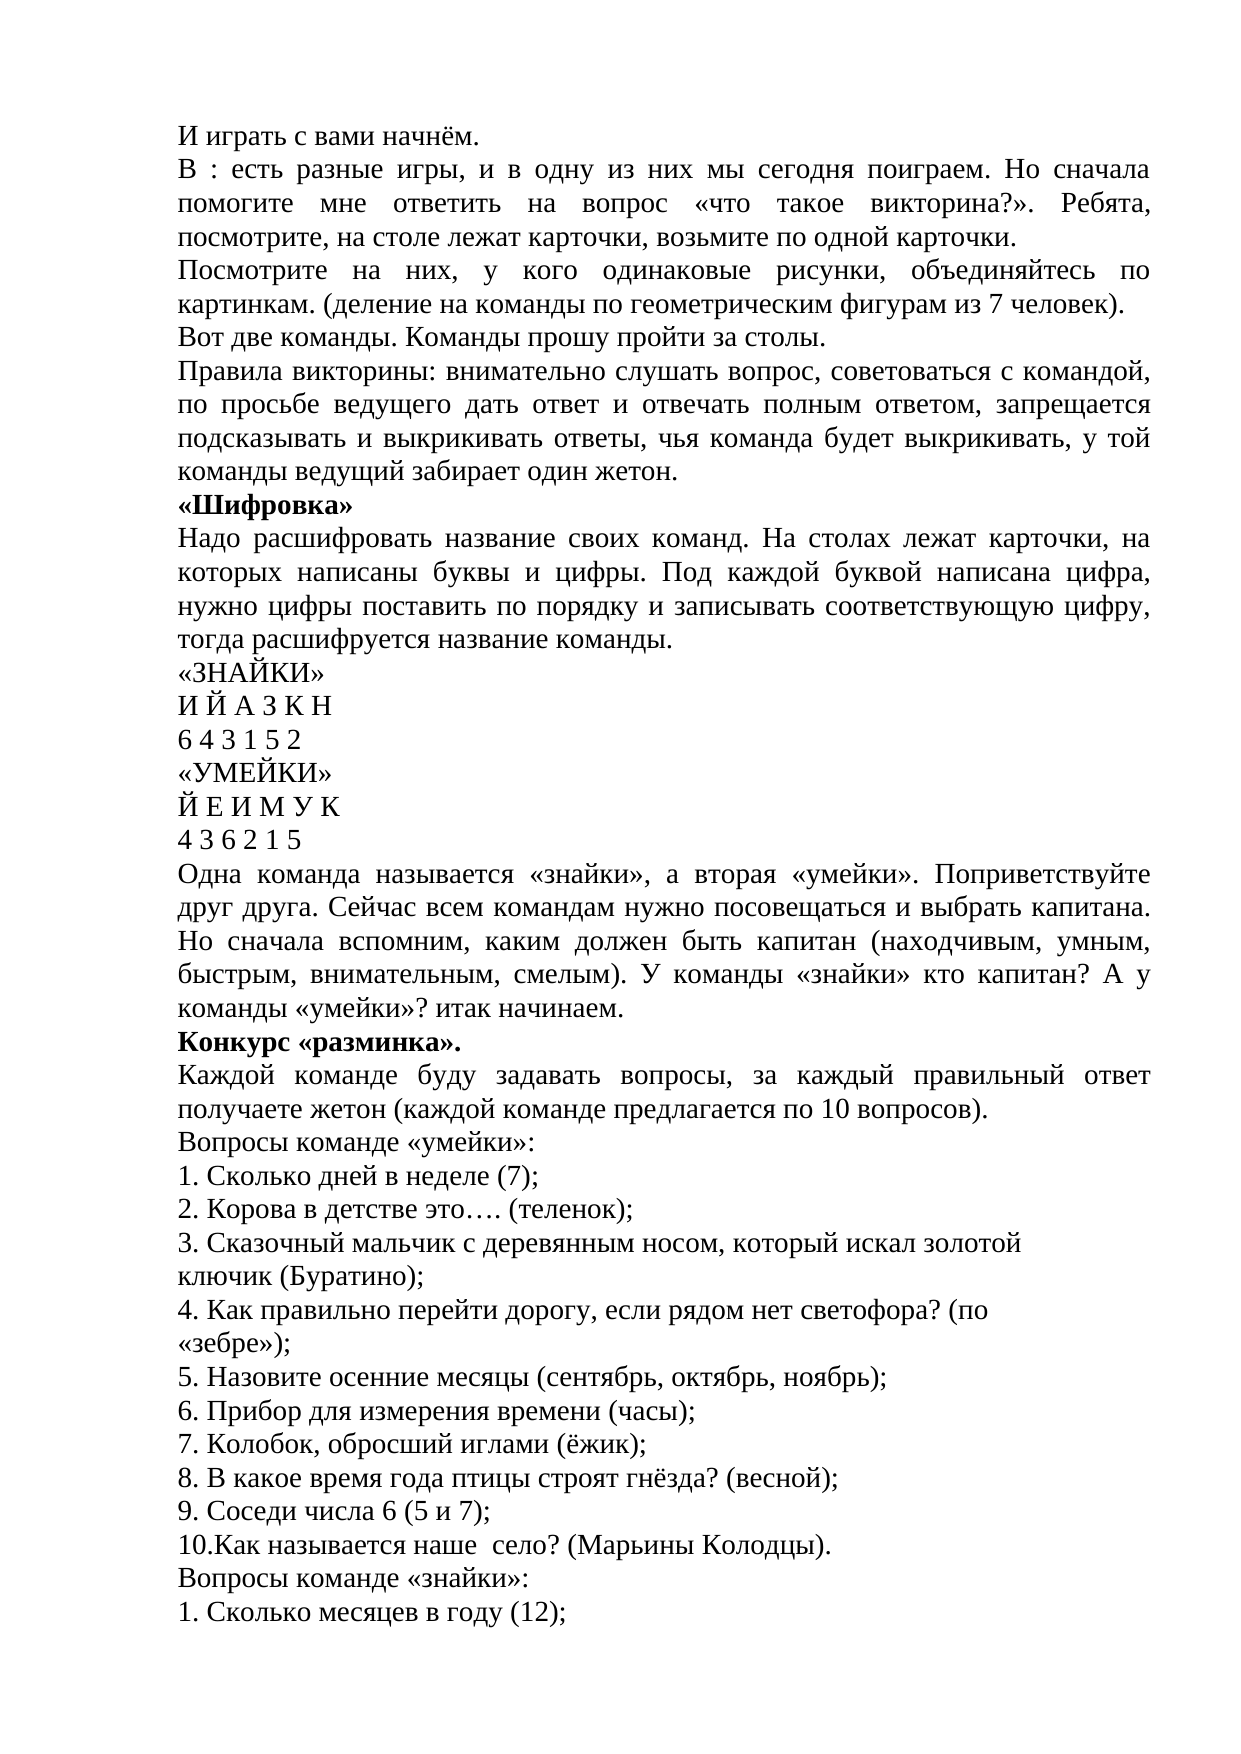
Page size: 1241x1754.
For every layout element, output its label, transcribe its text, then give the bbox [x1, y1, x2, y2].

text В : есть разные игры, и в одну из них мы сегодня поиграем. Но сначала помогите мне ответить на вопрос «что такое викторина?». Ребята, посмотрите, на столе лежат карточки, возьмите по одной карточки. [177, 152, 1152, 252]
text Й Е И М У К [177, 789, 1152, 822]
text 9. Соседи числа 6 (5 и 7); [177, 1493, 1152, 1527]
text «зебре»); [177, 1326, 1152, 1359]
text 3. Сказочный мальчик с деревянным носом, который искал золотой [177, 1225, 1152, 1258]
text Конкурс «разминка». [177, 1024, 1152, 1057]
text Правила викторины: внимательно слушать вопрос, советоваться с командой, по просьбе ведущего дать ответ и отвечать полным ответом, запрещается подсказывать и выкрикивать ответы, чья команда будет выкрикивать, у той команды ведущий забирает один жетон. [177, 353, 1152, 487]
text 1. Сколько дней в неделе (7); [177, 1158, 1152, 1191]
text Посмотрите на них, у кого одинаковые рисунки, объединяйтесь по картинкам. (деление на команды по геометрическим фигурам из 7 человек). [177, 252, 1152, 319]
text ключик (Буратино); [177, 1258, 1152, 1292]
text 7. Колобок, обросший иглами (ёжик); [177, 1426, 1152, 1460]
text Вопросы команде «знайки»: [177, 1560, 1152, 1594]
text Каждой команде буду задавать вопросы, за каждый правильный ответ получаете жетон (каждой команде предлагается по 10 вопросов). [177, 1057, 1152, 1124]
text 4 3 6 2 1 5 [177, 822, 1152, 856]
text Вот две команды. Команды прошу пройти за столы. [177, 319, 1152, 353]
text 6. Прибор для измерения времени (часы); [177, 1393, 1152, 1426]
text Одна команда называется «знайки», а вторая «умейки». Поприветствуйте друг друга. Сейчас всем командам нужно посовещаться и выбрать капитана. Но сначала вспомним, каким должен быть капитан (находчивым, умным, быстрым, внимательным, смелым). У команды «знайки» кто капитан? А у команды «умейки»? итак начинаем. [177, 856, 1152, 1024]
text И Й А З К Н [177, 688, 1152, 722]
text 8. В какое время года птицы строят гнёзда? (весной); [177, 1460, 1152, 1493]
text «Шифровка» [177, 487, 1152, 521]
text И играть с вами начнём. [177, 118, 1152, 152]
text 10.Как называется наше село? (Марьины Колодцы). [177, 1527, 1152, 1560]
text 2. Корова в детстве это…. (теленок); [177, 1191, 1152, 1225]
text Вопросы команде «умейки»: [177, 1124, 1152, 1158]
text 4. Как правильно перейти дорогу, если рядом нет светофора? (по [177, 1292, 1152, 1326]
text «ЗНАЙКИ» [177, 655, 1152, 688]
text «УМЕЙКИ» [177, 755, 1152, 789]
text 5. Назовите осенние месяцы (сентябрь, октябрь, ноябрь); [177, 1359, 1152, 1393]
text 6 4 3 1 5 2 [177, 722, 1152, 755]
text 1. Сколько месяцев в году (12); [177, 1594, 1152, 1627]
text Надо расшифровать название своих команд. На столах лежат карточки, на которых написаны буквы и цифры. Под каждой буквой написана цифра, нужно цифры поставить по порядку и записывать соответствующую цифру, тогда расшифруется название команды. [177, 521, 1152, 655]
